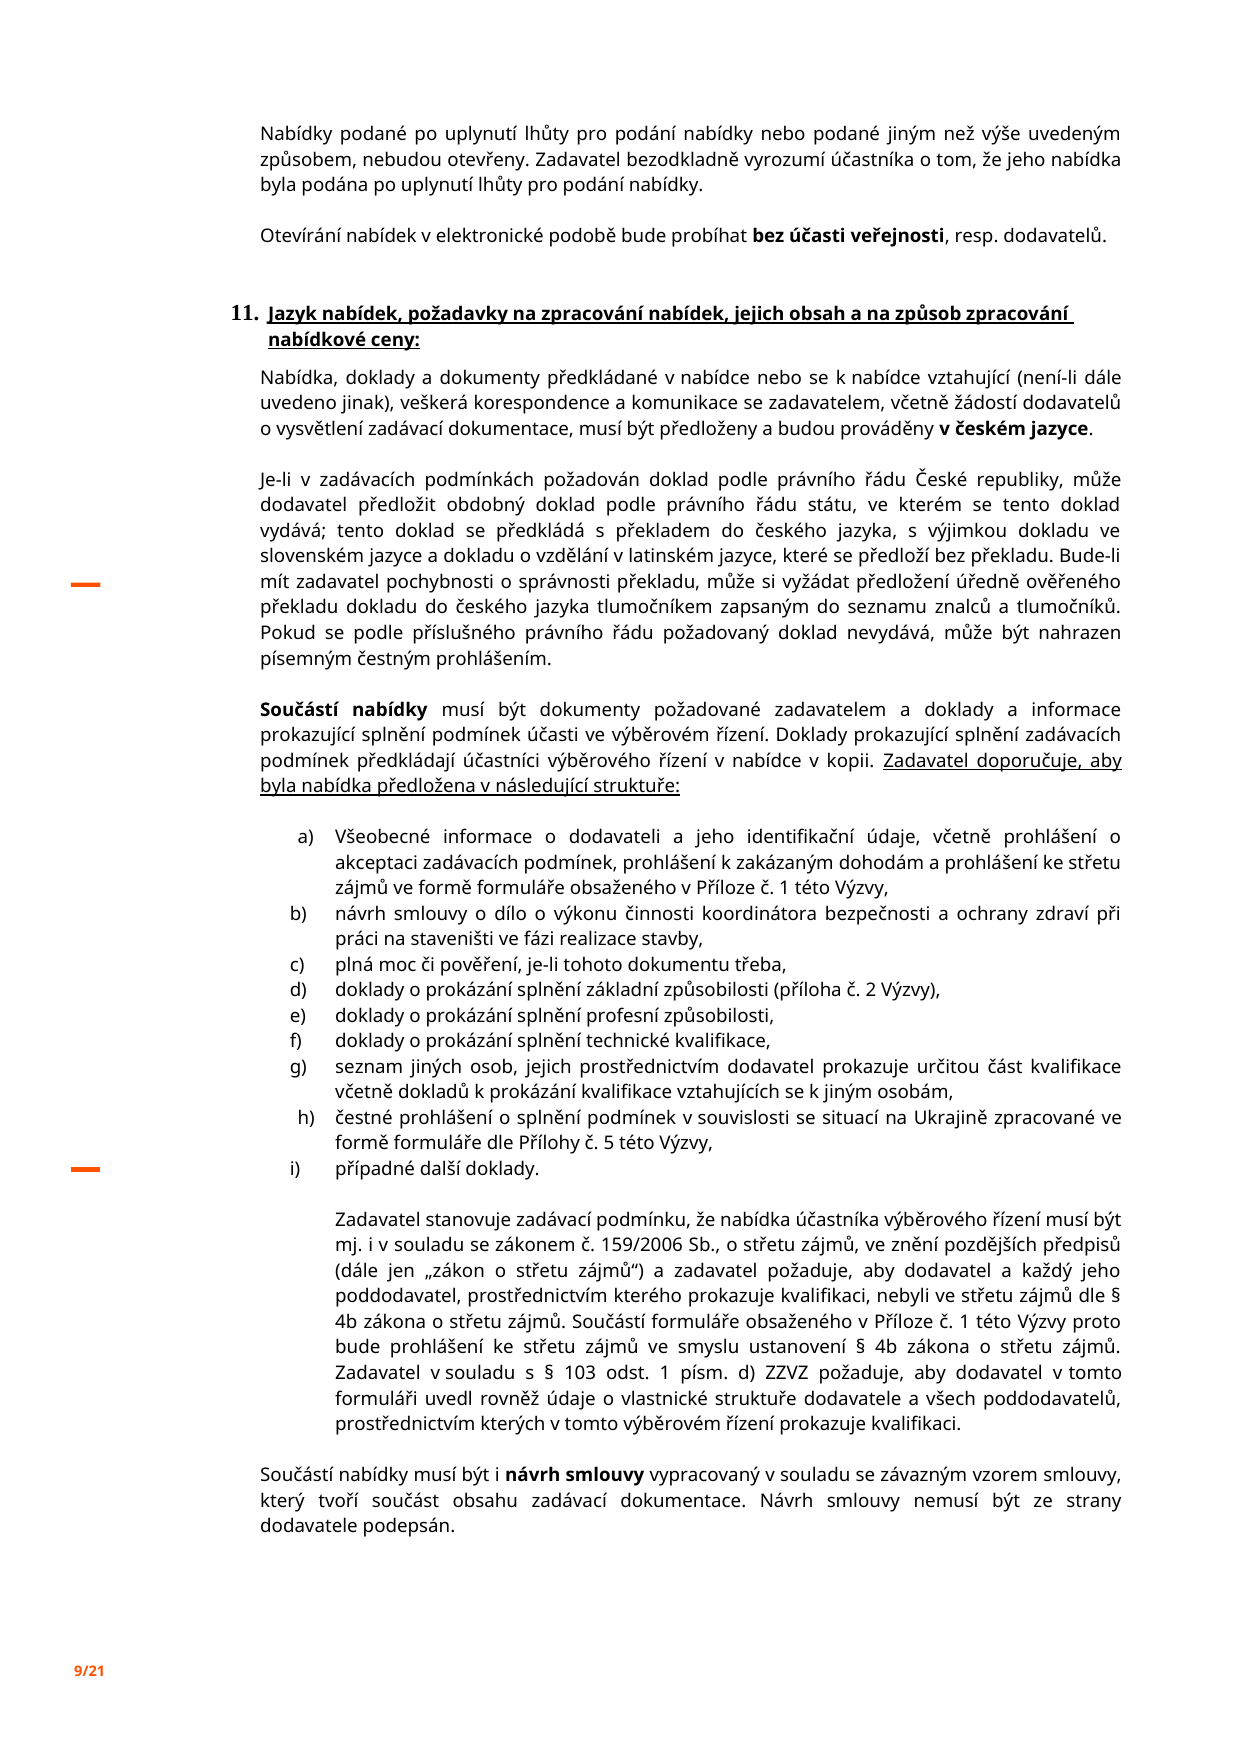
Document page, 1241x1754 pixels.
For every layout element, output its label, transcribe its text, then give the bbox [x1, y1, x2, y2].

list návrh smlouvy o dílo o výkonu činnosti koordinátora bezpečnosti a ochrany zdraví při práci na staveništi ve fázi realizace stavby, [289, 900, 1122, 951]
list seznam jiných osob, jejich prostřednictvím dodavatel prokazuje určitou část kvalifikace včetně dokladů k prokázání kvalifikace vztahujících se k jiným osobám, [289, 1053, 1122, 1104]
list čestné prohlášení o splnění podmínek v souvislosti se situací na Ukrajině zpracované ve formě formuláře dle Přílohy č. 5 této Výzvy, [297, 1104, 1122, 1155]
list plná moc či pověření, je-li tohoto dokumentu třeba, [289, 951, 1122, 977]
list doklady o prokázání splnění profesní způsobilosti, [289, 1002, 1122, 1028]
text Otevírání nabídek v elektronické podobě bude probíhat bez účasti veřejnosti, resp. dodavatelů. [260, 223, 1122, 248]
text Nabídka, doklady a dokumenty předkládané v nabídce nebo se k nabídce vztahující (není-li dále uvedeno jinak), veškerá korespondence a komunikace se zadavatelem, včetně žádostí dodavatelů o vysvětlení zadávací dokumentace, musí být předloženy a budou prováděny v českém jazyce. [260, 364, 1122, 441]
list Všeobecné informace o dodavateli a jeho identifikační údaje, včetně prohlášení o akceptaci zadávacích podmínek, prohlášení k zakázaným dohodám a prohlášení ke střetu zájmů ve formě formuláře obsaženého v Příloze č. 1 této Výzvy, [297, 823, 1122, 900]
text Je-li v zadávacích podmínkách požadován doklad podle právního řádu České republiky, může dodavatel předložit obdobný doklad podle právního řádu státu, ve kterém se tento doklad vydává; tento doklad se předkládá s překladem do českého jazyka, s výjimkou dokladu ve slovenském jazyce a dokladu o vzdělání v latinském jazyce, které se předloží bez překladu. Bude-li mít zadavatel pochybnosti o správnosti překladu, může si vyžádat předložení úředně ověřeného překladu dokladu do českého jazyka tlumočníkem zapsaným do seznamu znalců a tlumočníků. Pokud se podle příslušného právního řádu požadovaný doklad nevydává, může být nahrazen písemným čestným prohlášením. [260, 466, 1122, 670]
list případné další doklady. [289, 1155, 1122, 1181]
text Součástí nabídky musí být dokumenty požadované zadavatelem a doklady a informace prokazující splnění podmínek účasti ve výběrovém řízení. Doklady prokazující splnění zadávacích podmínek předkládají účastníci výběrového řízení v nabídce v kopii. Zadavatel doporučuje, aby byla nabídka předložena v následující struktuře: [260, 696, 1122, 798]
text Nabídky podané po uplynutí lhůty pro podání nabídky nebo podané jiným než výše uvedeným způsobem, nebudou otevřeny. Zadavatel bezodkladně vyrozumí účastníka o tom, že jeho nabídka byla podána po uplynutí lhůty pro podání nabídky. [260, 121, 1122, 197]
list Jazyk nabídek, požadavky na zpracování nabídek, jejich obsah a na způsob zpracování nabídkové ceny: [230, 299, 1122, 352]
list doklady o prokázání splnění technické kvalifikace, [289, 1028, 1122, 1053]
text Zadavatel stanovuje zadávací podmínku, že nabídka účastníka výběrového řízení musí být mj. i v souladu se zákonem č. 159/2006 Sb., o střetu zájmů, ve znění pozdějších předpisů (dále jen „zákon o střetu zájmů“) a zadavatel požaduje, aby dodavatel a každý jeho poddodavatel, prostřednictvím kterého prokazuje kvalifikaci, nebyli ve střetu zájmů dle § 4b zákona o střetu zájmů. Součástí formuláře obsaženého v Příloze č. 1 této Výzvy proto bude prohlášení ke střetu zájmů ve smyslu ustanovení § 4b zákona o střetu zájmů. Zadavatel v souladu s § 103 odst. 1 písm. d) ZZVZ požaduje, aby dodavatel v tomto formuláři uvedl rovněž údaje o vlastnické struktuře dodavatele a všech poddodavatelů, prostřednictvím kterých v tomto výběrovém řízení prokazuje kvalifikaci. [335, 1206, 1122, 1436]
list doklady o prokázání splnění základní způsobilosti (příloha č. 2 Výzvy), [289, 977, 1122, 1002]
text Součástí nabídky musí být i návrh smlouvy vypracovaný v souladu se závazným vzorem smlouvy, který tvoří součást obsahu zadávací dokumentace. Návrh smlouvy nemusí být ze strany dodavatele podepsán. [260, 1461, 1122, 1538]
